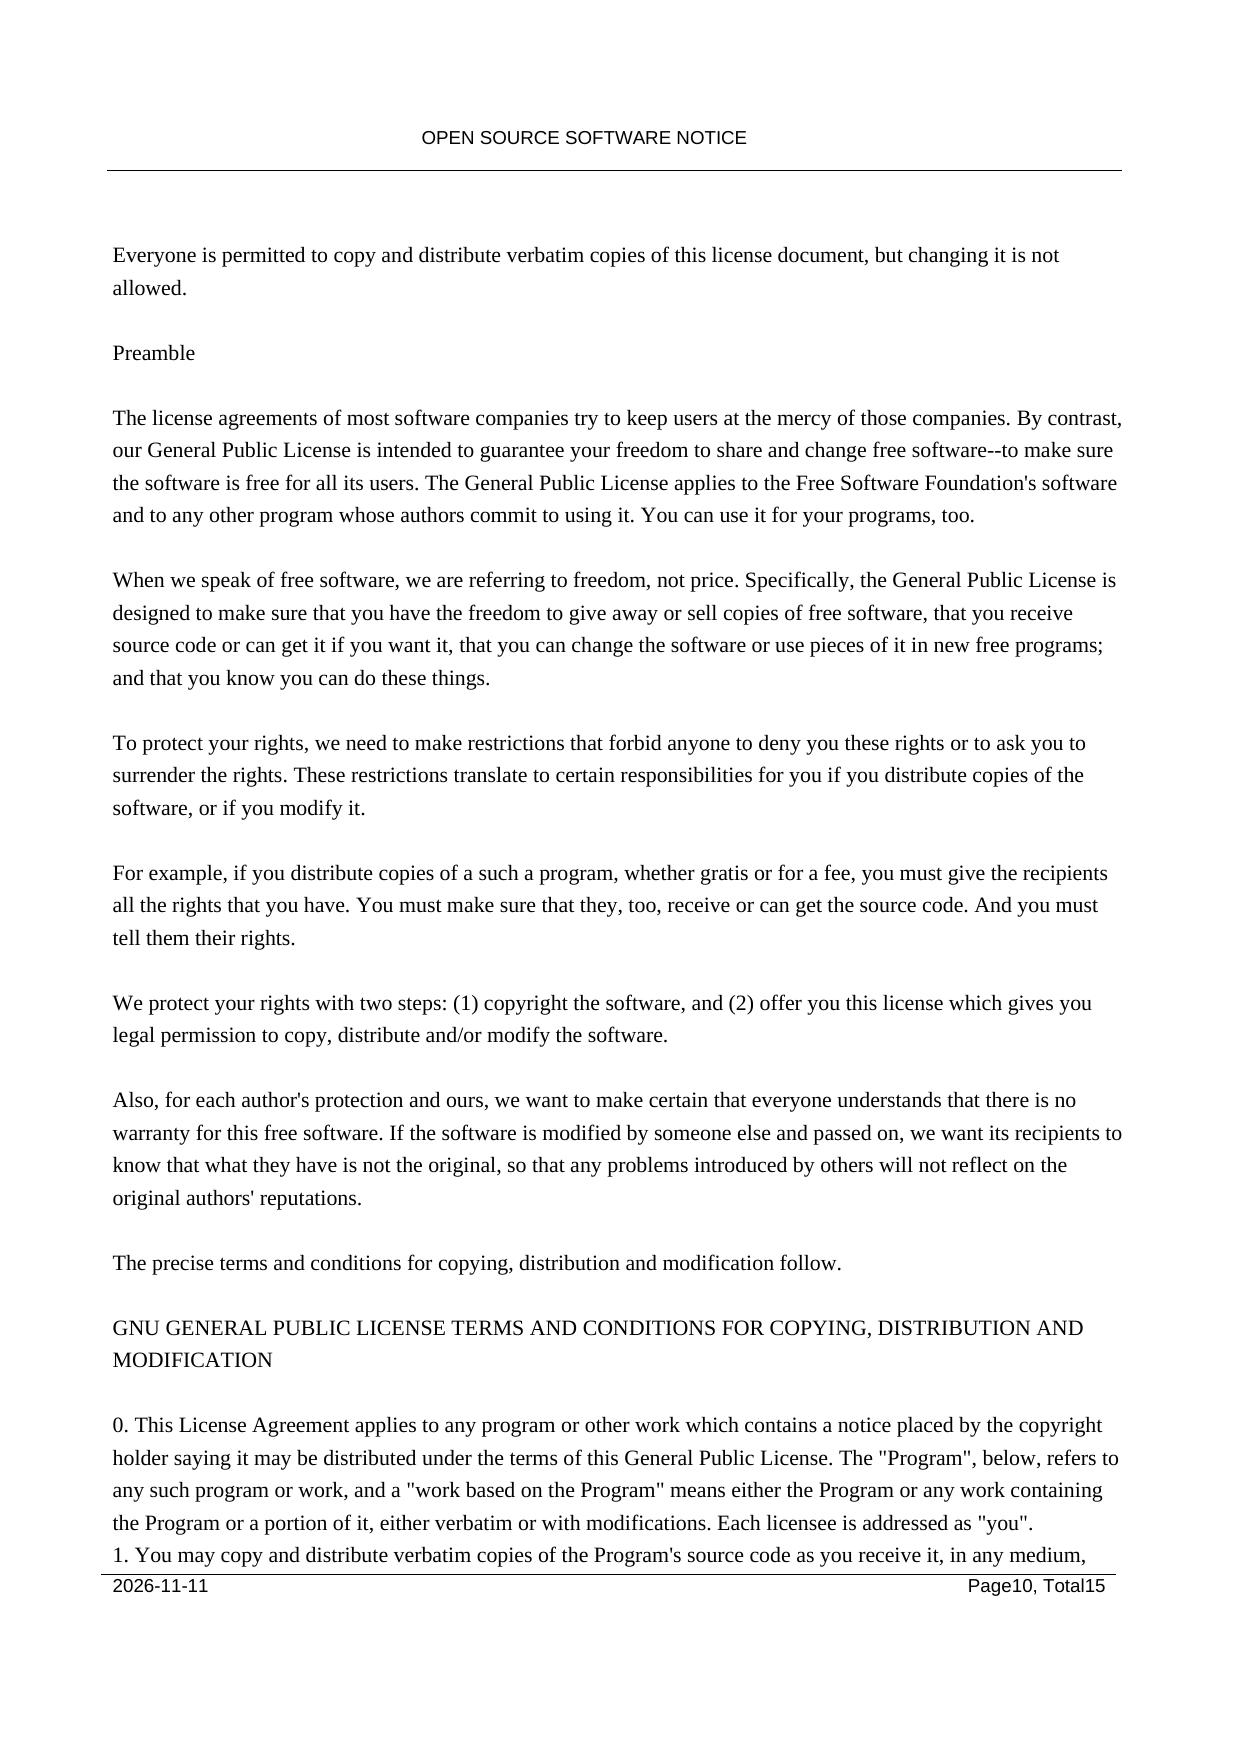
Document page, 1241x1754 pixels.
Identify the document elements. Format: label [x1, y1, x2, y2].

text [112, 206, 1128, 1571]
